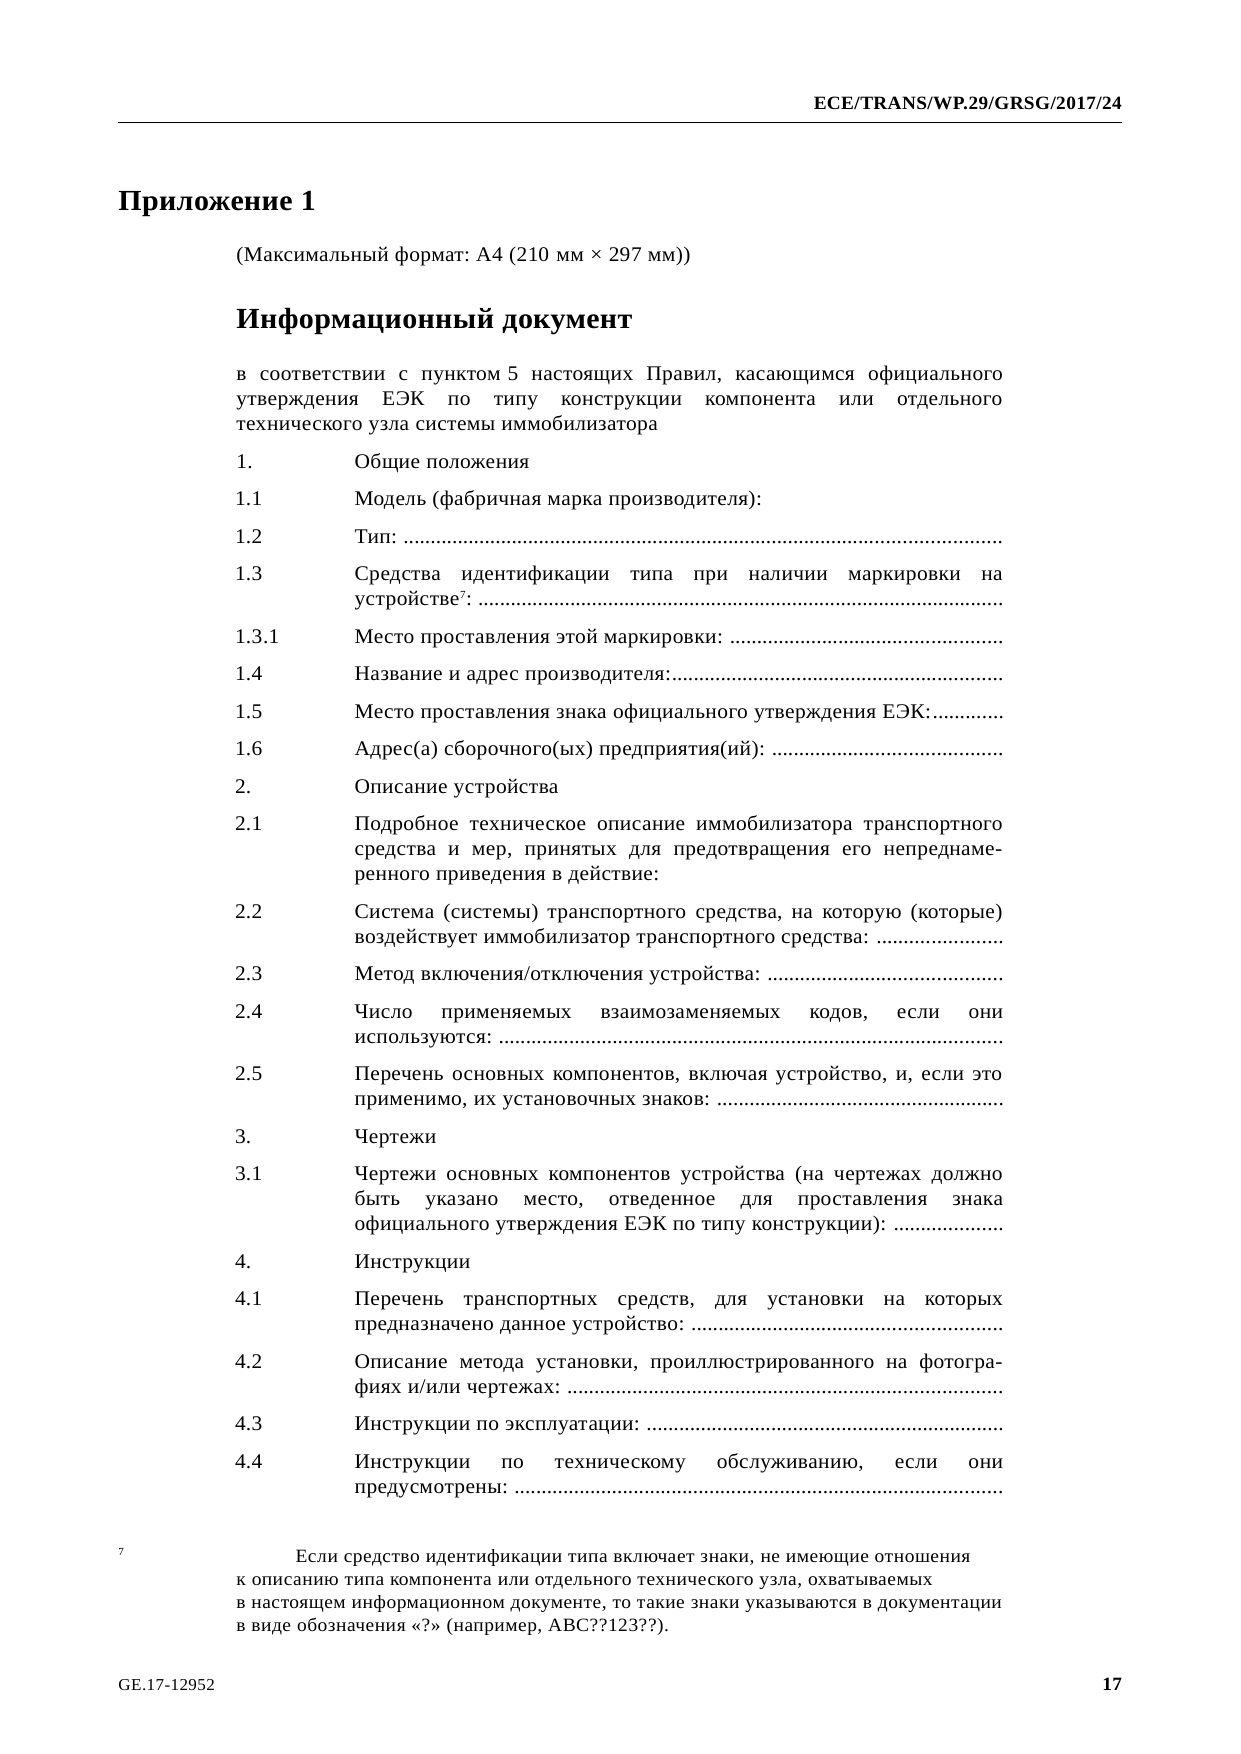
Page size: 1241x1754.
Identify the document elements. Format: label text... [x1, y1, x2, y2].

text Приложение 1 [118, 185, 1004, 216]
text Информационный документ [118, 304, 1004, 335]
text 4.3 Инструкции по эксплуатации: [235, 1410, 1004, 1435]
text 1.3.1 Место проставления этой маркировки: [235, 623, 1004, 648]
text 1.3 Средства идентификации типа при наличии маркировки на устройстве: [235, 560, 1004, 610]
text 1.1 Модель (фабричная марка производителя): [235, 485, 1004, 510]
text 1. Общие положения [236, 448, 1004, 473]
text 4. Инструкции [235, 1248, 1004, 1273]
text 1.5 Место проставления знака официального утверждения ЕЭК: [235, 698, 1004, 723]
text 2.2 Система (системы) транспортного средства, на которую (которые) воздействует иммобилизатор транспортного средства: [235, 898, 1004, 948]
text 4.1 Перечень транспортных средств, для установки на которых предназначено данное устройство: [235, 1285, 1004, 1335]
text 3.1 Чертежи основных компонентов устройства (на чертежах должно быть указано место, отведенное для проставления знака официального утверждения ЕЭК по типу конструкции): [235, 1160, 1004, 1235]
text 2.3 Метод включения/отключения устройства: [235, 960, 1004, 985]
text в соответствии с пунктом 5 настоящих Правил, касающимся официального утверждения ЕЭК по типу конструкции компонента или отдельного технического узла системы иммобилизатора [236, 360, 1004, 435]
text 4.4 Инструкции по техническому обслуживанию, если они предусмотрены: [235, 1448, 1004, 1498]
text 2.5 Перечень основных компонентов, включая устройство, и, если это применимо, их установочных знаков: [235, 1060, 1004, 1110]
text 2.1 Подробное техническое описание иммобилизатора транспортного средства и мер, принятых для предотвращения его непреднаме-ренного приведения в действие: [235, 810, 1004, 885]
text 3. Чертежи [235, 1123, 1004, 1148]
text 4.2 Описание метода установки, проиллюстрированного на фотогра-фиях и/или чертежах: [235, 1348, 1004, 1398]
text 1.4 Название и адрес производителя: [235, 660, 1004, 685]
text (Максимальный формат: А4 (210 мм × 297 мм)) [236, 241, 1004, 266]
text 2. Описание устройства [235, 773, 1004, 798]
text 1.6 Адрес(а) сборочного(ых) предприятия(ий): [235, 735, 1004, 760]
text 1.2 Тип: [235, 523, 1004, 548]
text 2.4 Число применяемых взаимозаменяемых кодов, если они используются: [235, 998, 1004, 1048]
